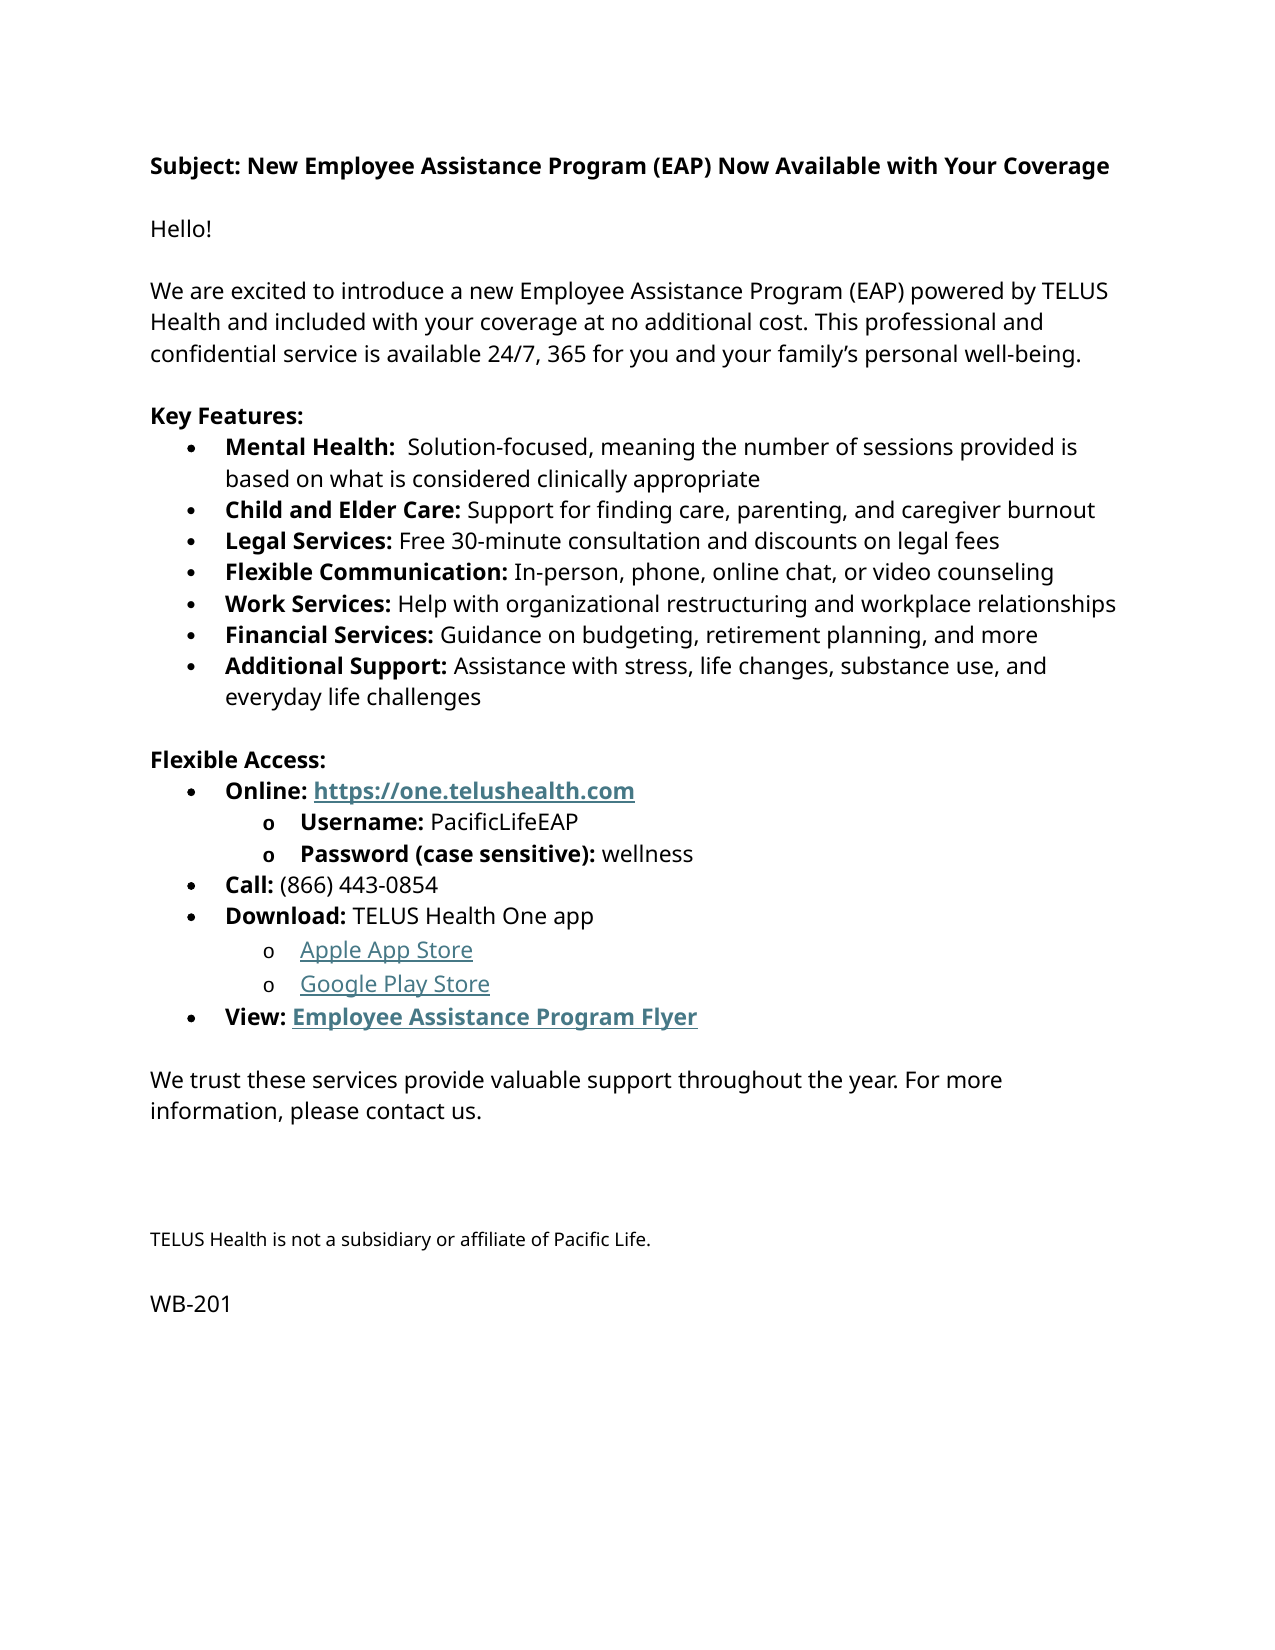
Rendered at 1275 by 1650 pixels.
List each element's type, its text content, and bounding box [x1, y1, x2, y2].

list Work Services: Help with organizational restructuring and workplace relationships [187, 587, 1125, 619]
list Password (case sensitive): wellness [262, 837, 1125, 869]
list Financial Services: Guidance on budgeting, retirement planning, and more [187, 619, 1125, 650]
text TELUS Health is not a subsidiary or aﬃliate of Paciﬁc Life. [150, 1226, 1125, 1252]
text We trust these services provide valuable support throughout the year. For more information, please contact us. [150, 1064, 1125, 1126]
text Flexible Access: [150, 744, 1125, 775]
text Key Features: [150, 400, 1125, 431]
list Flexible Communication: In-person, phone, online chat, or video counseling [187, 556, 1125, 587]
list Username: PacificLifeEAP [262, 806, 1125, 837]
list Mental Health: Solution-focused, meaning the number of sessions provided is based on what is considered clinically appropriate [187, 431, 1125, 494]
list Download: TELUS Health One app [187, 900, 1125, 931]
list Additional Support: Assistance with stress, life changes, substance use, and everyday life challenges [187, 650, 1125, 712]
list Apple App Store [262, 934, 1125, 965]
list Online: https://one.telushealth.com [187, 775, 1125, 806]
text We are excited to introduce a new Employee Assistance Program (EAP) powered by TELUS Health and included with your coverage at no additional cost. This professional and confidential service is available 24/7, 365 for you and your family’s personal well-being. [150, 275, 1125, 369]
text Subject: New Employee Assistance Program (EAP) Now Available with Your Coverage [150, 150, 1125, 181]
list Child and Elder Care: Support for finding care, parenting, and caregiver burnout [187, 494, 1125, 525]
list Call: (866) 443-0854 [187, 869, 1125, 900]
text Hello! [150, 212, 1125, 244]
list Legal Services: Free 30-minute consultation and discounts on legal fees [187, 525, 1125, 556]
list View: Employee Assistance Program Flyer [187, 1001, 1125, 1032]
list Google Play Store [262, 967, 1125, 999]
text WB-201 [150, 1287, 1125, 1319]
